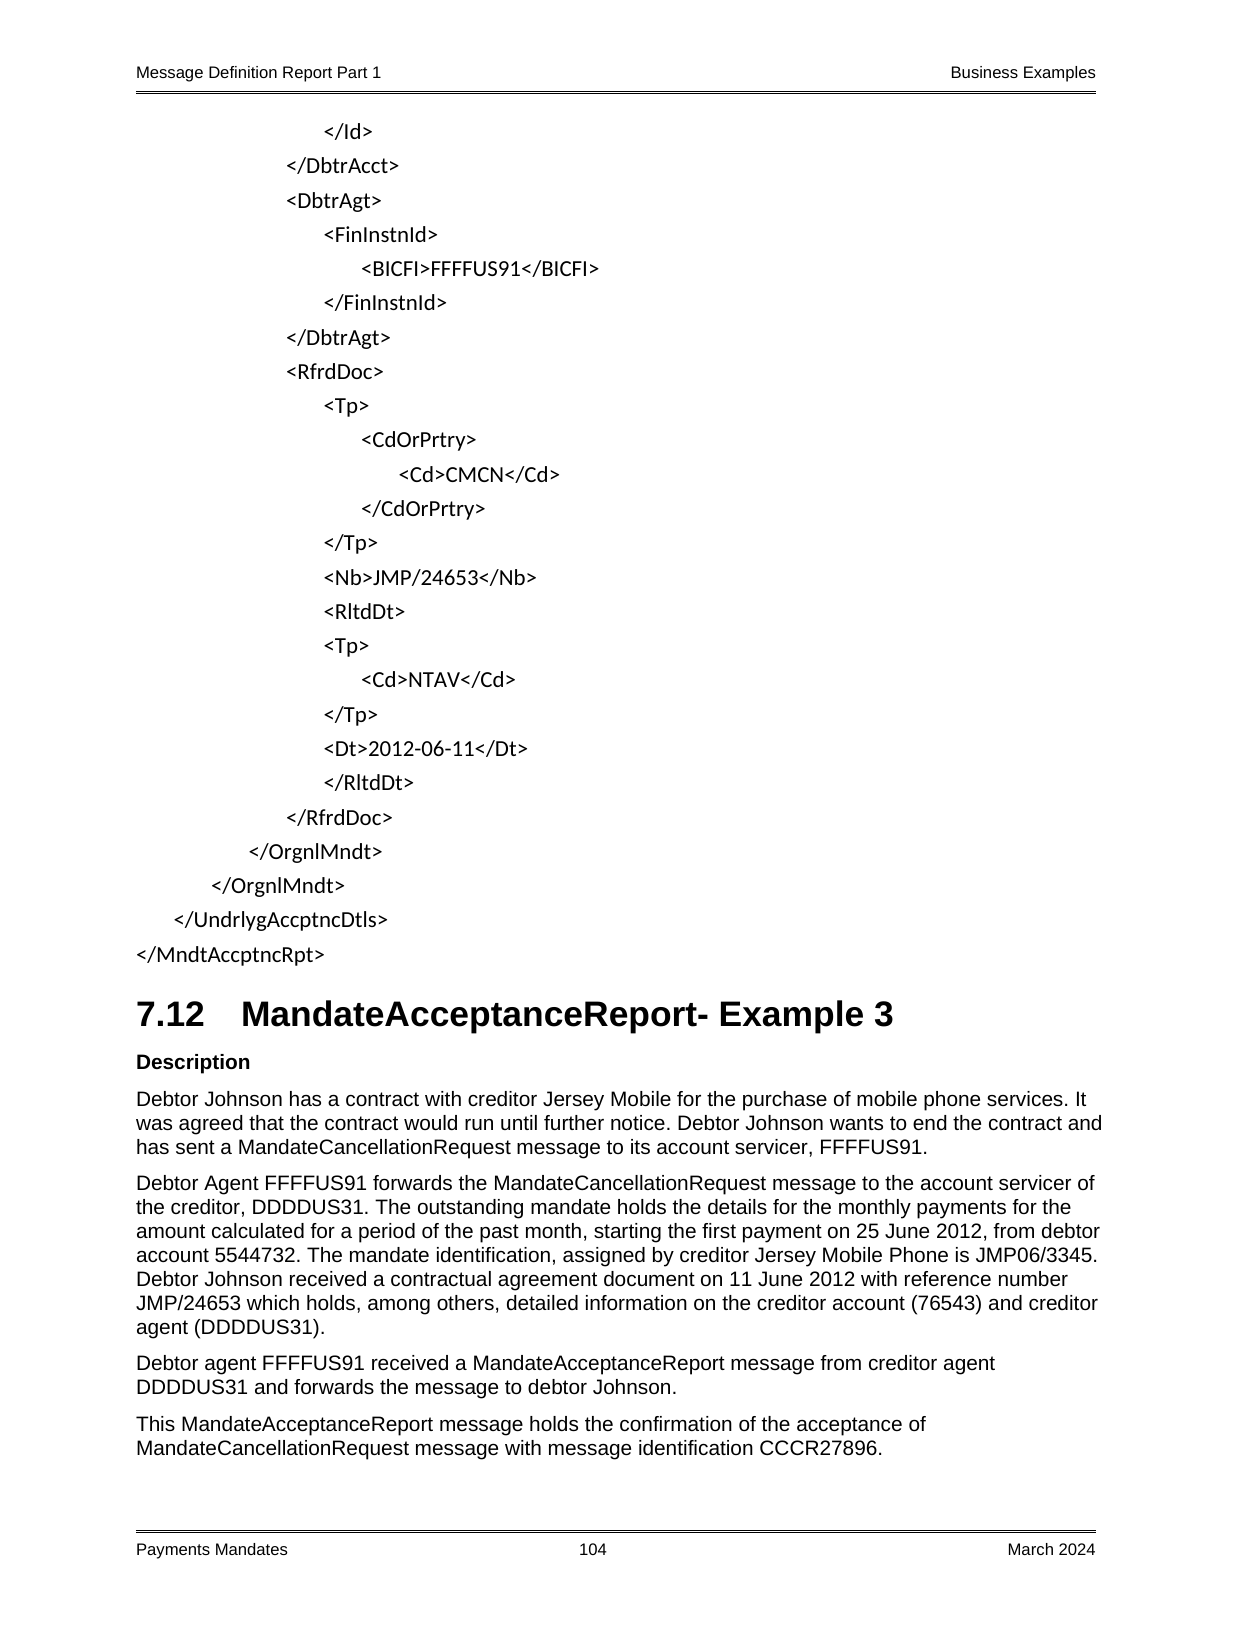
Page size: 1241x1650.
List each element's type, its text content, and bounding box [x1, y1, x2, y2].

text <Tp> [136, 631, 1104, 659]
text <FinInstnId> [136, 220, 1104, 248]
text Debtor agent FFFFUS91 received a MandateAcceptanceReport message from creditor agent DDDDUS31 and forwards the message to debtor Johnson. [136, 1351, 1104, 1399]
text </Id> [136, 117, 1104, 145]
text </DbtrAgt> [136, 323, 1104, 351]
text </UndrlygAccptncDtls> [136, 905, 1104, 933]
text <RfrdDoc> [136, 357, 1104, 385]
text </MndtAccptncRpt> [136, 940, 1104, 968]
text </FinInstnId> [136, 288, 1104, 317]
text <CdOrPrtry> [136, 426, 1104, 454]
text Debtor Agent FFFFUS91 forwards the MandateCancellationRequest message to the account servicer of the creditor, DDDDUS31. The outstanding mandate holds the details for the monthly payments for the amount calculated for a period of the past month, starting the first payment on 25 June 2012, from debtor account 5544732. The mandate identification, assigned by creditor Jersey Mobile Phone is JMP06/3345. Debtor Johnson received a contractual agreement document on 11 June 2012 with reference number JMP/24653 which holds, among others, detailed information on the creditor account (76543) and creditor agent (DDDDUS31). [136, 1171, 1104, 1339]
text <Nb>JMP/24653</Nb> [136, 563, 1104, 591]
text </DbtrAcct> [136, 151, 1104, 179]
text <RltdDt> [136, 597, 1104, 625]
subtitle MandateAcceptanceReport- Example 3 [136, 993, 1104, 1033]
text <Cd>CMCN</Cd> [136, 460, 1104, 488]
text <Dt>2012-06-11</Dt> [136, 734, 1104, 762]
text </OrgnlMndt> [136, 871, 1104, 899]
text </RfrdDoc> [136, 803, 1104, 831]
text </RltdDt> [136, 768, 1104, 796]
text </Tp> [136, 700, 1104, 728]
text <Cd>NTAV</Cd> [136, 666, 1104, 693]
text This MandateAcceptanceReport message holds the confirmation of the acceptance of MandateCancellationRequest message with message identification CCCR27896. [136, 1412, 1104, 1459]
text <Tp> [136, 391, 1104, 419]
text <BICFI>FFFFUS91</BICFI> [136, 254, 1104, 282]
text Debtor Johnson has a contract with creditor Jersey Mobile for the purchase of mobile phone services. It was agreed that the contract would run until further notice. Debtor Johnson wants to end the contract and has sent a MandateCancellationRequest message to its account servicer, FFFFUS91. [136, 1087, 1104, 1158]
text </OrgnlMndt> [136, 837, 1104, 865]
text Description [136, 1050, 1104, 1074]
text </Tp> [136, 528, 1104, 556]
text <DbtrAgt> [136, 186, 1104, 214]
text </CdOrPrtry> [136, 494, 1104, 522]
